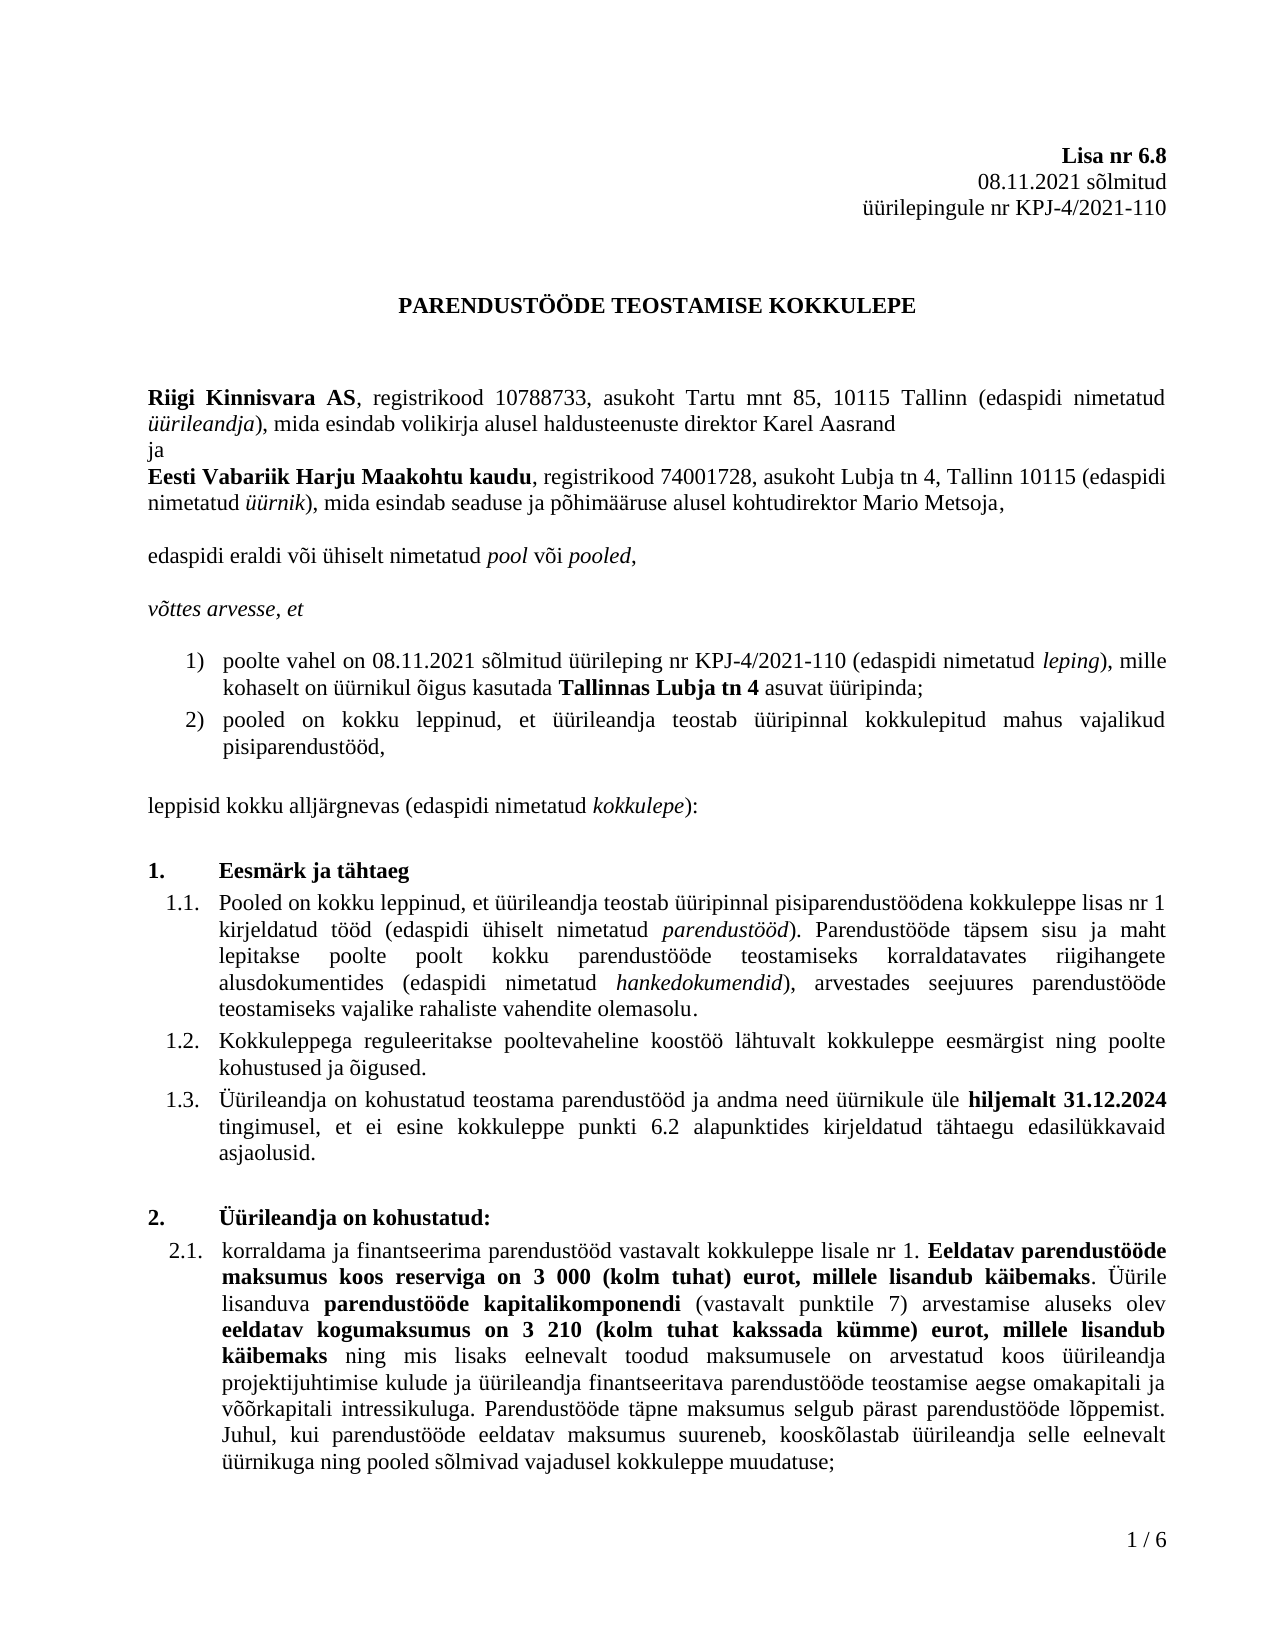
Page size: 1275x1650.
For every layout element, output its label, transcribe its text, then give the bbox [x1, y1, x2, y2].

list korraldama ja finantseerima parendustööd vastavalt kokkuleppe lisale nr 1. Eeldatav parendustööde maksumus koos reserviga on 3 000 (kolm tuhat) eurot, millele lisandub käibemaks. Üürile lisanduva parendustööde kapitalikomponendi (vastavalt punktile 7) arvestamise aluseks olev eeldatav kogumaksumus on 3 210 (kolm tuhat kakssada kümme) eurot, millele lisandub käibemaks ning mis lisaks eelnevalt toodud maksumusele on arvestatud koos üürileandja projektijuhtimise kulude ja üürileandja finantseeritava parendustööde teostamise aegse omakapitali ja võõrkapitali intressikuluga. Parendustööde täpne maksumus selgub pärast parendustööde lõppemist. Juhul, kui parendustööde eeldatav maksumus suureneb, kooskõlastab üürileandja selle eelnevalt üürnikuga ning pooled sõlmivad vajadusel kokkuleppe muudatuse; [168, 1237, 1167, 1474]
text Eesti Vabariik Harju Maakohtu kaudu, registrikood 74001728, asukoht Lubja tn 4, Tallinn 10115 (edaspidi nimetatud üürnik), mida esindab seaduse ja põhimääruse alusel kohtudirektor Mario Metsoja, [148, 463, 1167, 516]
title üürilepingule nr KPJ-4/2021-110 [148, 194, 1167, 221]
text ja [148, 437, 1167, 463]
list Eesmärk ja tähtaeg [148, 857, 1167, 883]
text Riigi Kinnisvara AS, registrikood 10788733, asukoht Tartu mnt 85, 10115 Tallinn (edaspidi nimetatud üürileandja), mida esindab volikirja alusel haldusteenuste direktor Karel Aasrand [148, 384, 1167, 437]
title Lisa nr 6.8 [148, 142, 1167, 168]
list poolte vahel on 08.11.2021 sõlmitud üürileping nr KPJ-4/2021-110 (edaspidi nimetatud leping), mille kohaselt on üürnikul õigus kasutada Tallinnas Lubja tn 4 asuvat üüripinda; [185, 647, 1167, 700]
list Üürileandja on kohustatud: [148, 1204, 1167, 1231]
text edaspidi eraldi või ühiselt nimetatud pool või pooled, [148, 542, 1167, 568]
text võttes arvesse, et [148, 595, 1167, 621]
text 08.11.2021 sõlmitud [148, 168, 1167, 194]
list Üürileandja on kohustatud teostama parendustööd ja andma need üürnikule üle hiljemalt 31.12.2024 tingimusel, et ei esine kokkuleppe punkti 6.2 alapunktides kirjeldatud tähtaegu edasilükkavaid asjaolusid. [165, 1086, 1167, 1166]
text leppisid kokku alljärgnevas (edaspidi nimetatud kokkulepe): [148, 792, 1167, 818]
list pooled on kokku leppinud, et üürileandja teostab üüripinnal kokkulepitud mahus vajalikud pisiparendustööd, [185, 706, 1167, 759]
title PARENDUSTÖÖDE TEOSTAMISE KOKKULEPE [148, 292, 1167, 319]
list Pooled on kokku leppinud, et üürileandja teostab üüripinnal pisiparendustöödena kokkuleppe lisas nr 1 kirjeldatud tööd (edaspidi ühiselt nimetatud parendustööd). Parendustööde täpsem sisu ja maht lepitakse poolte poolt kokku parendustööde teostamiseks korraldatavates riigihangete alusdokumentides (edaspidi nimetatud hankedokumendid), arvestades seejuures parendustööde teostamiseks vajalike rahaliste vahendite olemasolu. [165, 889, 1167, 1021]
list Kokkuleppega reguleeritakse pooltevaheline koostöö lähtuvalt kokkuleppe eesmärgist ning poolte kohustused ja õigused. [165, 1027, 1167, 1080]
